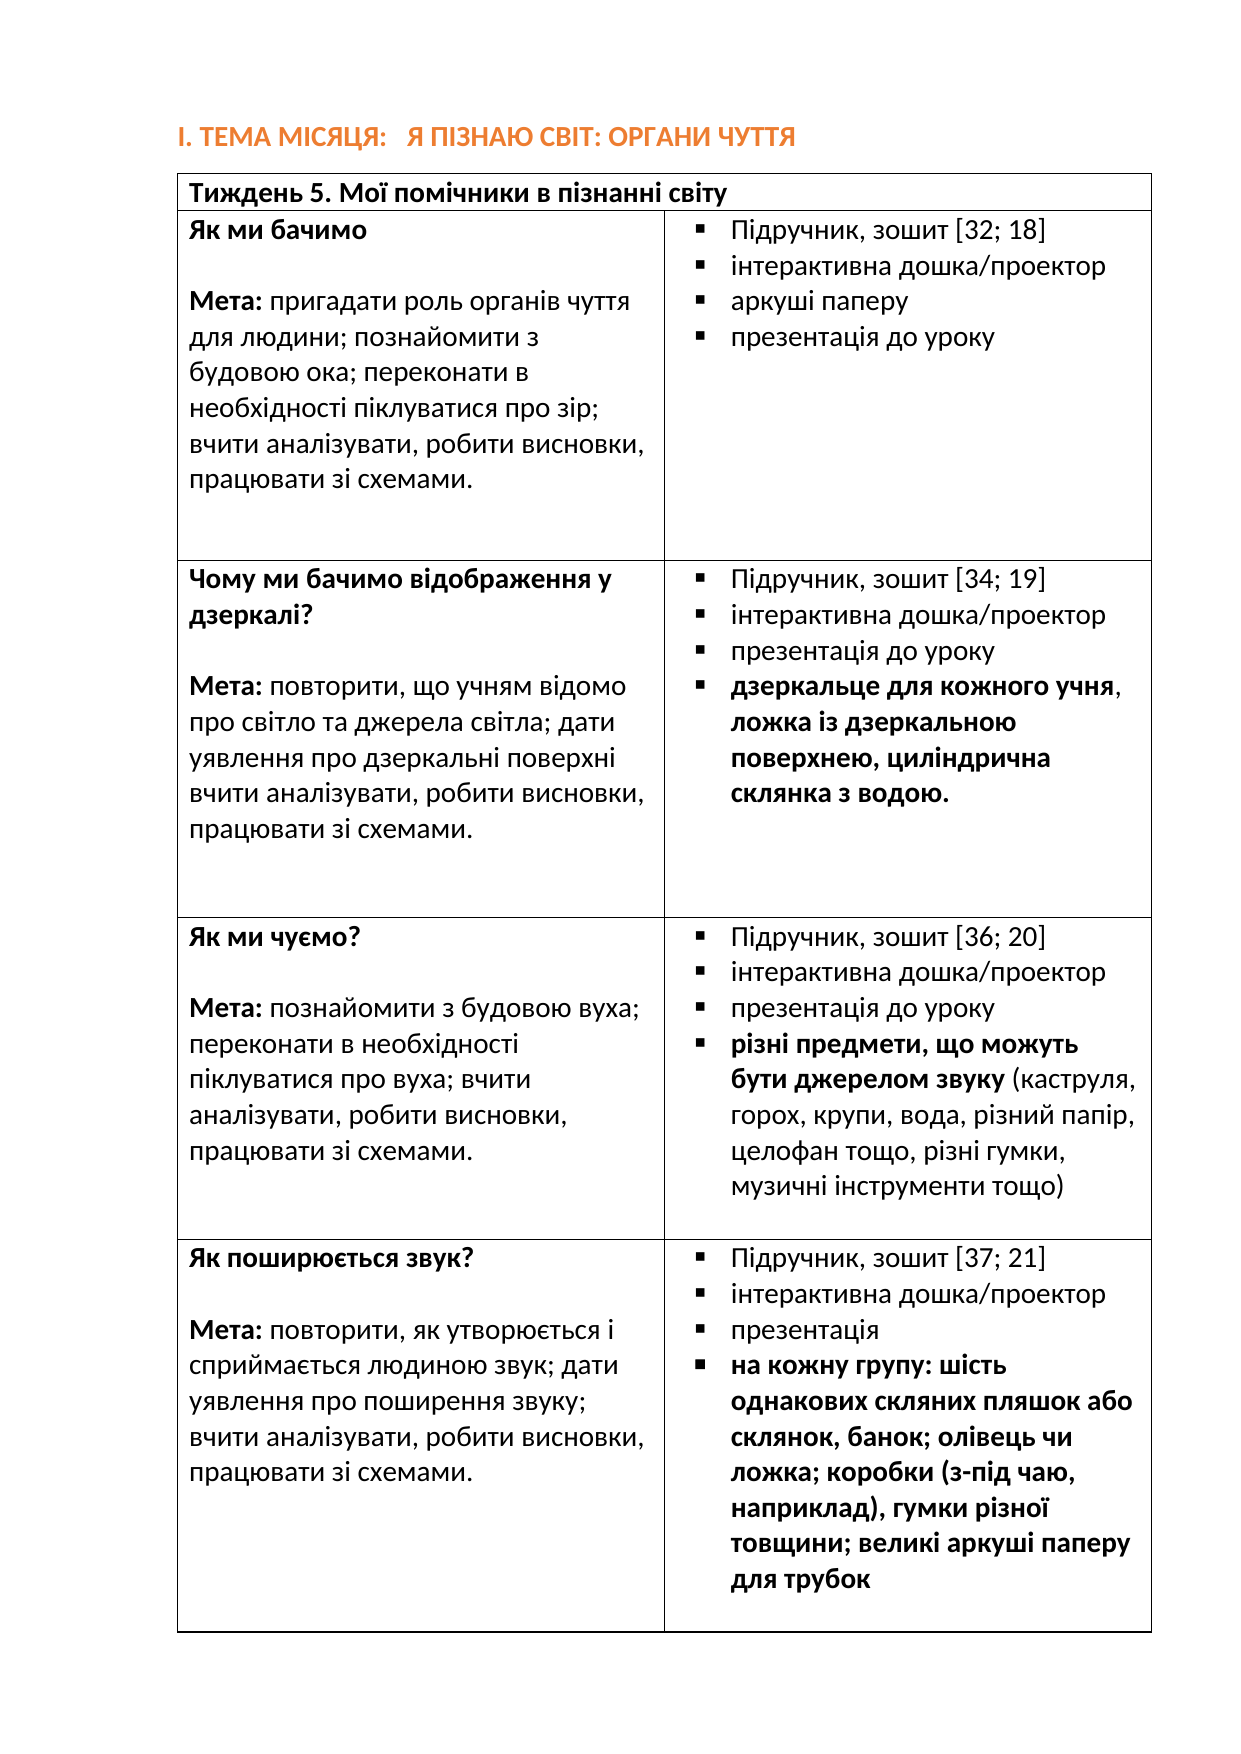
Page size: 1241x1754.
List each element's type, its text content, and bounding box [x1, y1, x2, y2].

table_cell Як ми бачимо Мета: пригадати роль органів чуття для людини; познайомити з будовою ока; переконати в необхідності піклуватися про зір; вчити аналізувати, робити висновки, працювати зі схемами. [178, 211, 664, 559]
text І. ТЕМА МІСЯЦЯ: Я ПІЗНАЮ СВІТ: ОРГАНИ ЧУТТЯ [177, 118, 1152, 154]
table_cell Чому ми бачимо відображення у дзеркалі? Мета: повторити, що учням відомо про світло та джерела світла; дати уявлення про дзеркальні поверхні вчити аналізувати, робити висновки, працювати зі схемами. [178, 561, 664, 917]
table_header Тиждень 5. Мої помічники в пізнанні світу [178, 174, 1151, 210]
table_cell Підручник, зошит [37; 21] інтерактивна дошка/проектор презентація на кожну групу: шість однакових скляних пляшок або склянок, банок; олівець чи ложка; коробки (з-під чаю, наприклад), гумки різної товщини; великі аркуші паперу для трубок [665, 1240, 1151, 1631]
table_cell Підручник, зошит [32; 18] інтерактивна дошка/проектор аркуші паперу презентація до уроку [665, 211, 1151, 559]
table_cell Підручник, зошит [34; 19] інтерактивна дошка/проектор презентація до уроку дзеркальце для кожного учня, ложка із дзеркальною поверхнею, циліндрична склянка з водою. [665, 561, 1151, 917]
table_cell Як поширюється звук? Мета: повторити, як утворюється і сприймається людиною звук; дати уявлення про поширення звуку; вчити аналізувати, робити висновки, працювати зі схемами. [178, 1240, 664, 1631]
table_cell Підручник, зошит [36; 20] інтерактивна дошка/проектор презентація до уроку різні предмети, що можуть бути джерелом звуку (каструля, горох, крупи, вода, різний папір, целофан тощо, різні гумки, музичні інструменти тощо) [665, 918, 1151, 1238]
table_cell Як ми чуємо? Мета: познайомити з будовою вуха; переконати в необхідності піклуватися про вуха; вчити аналізувати, робити висновки, працювати зі схемами. [178, 918, 664, 1238]
